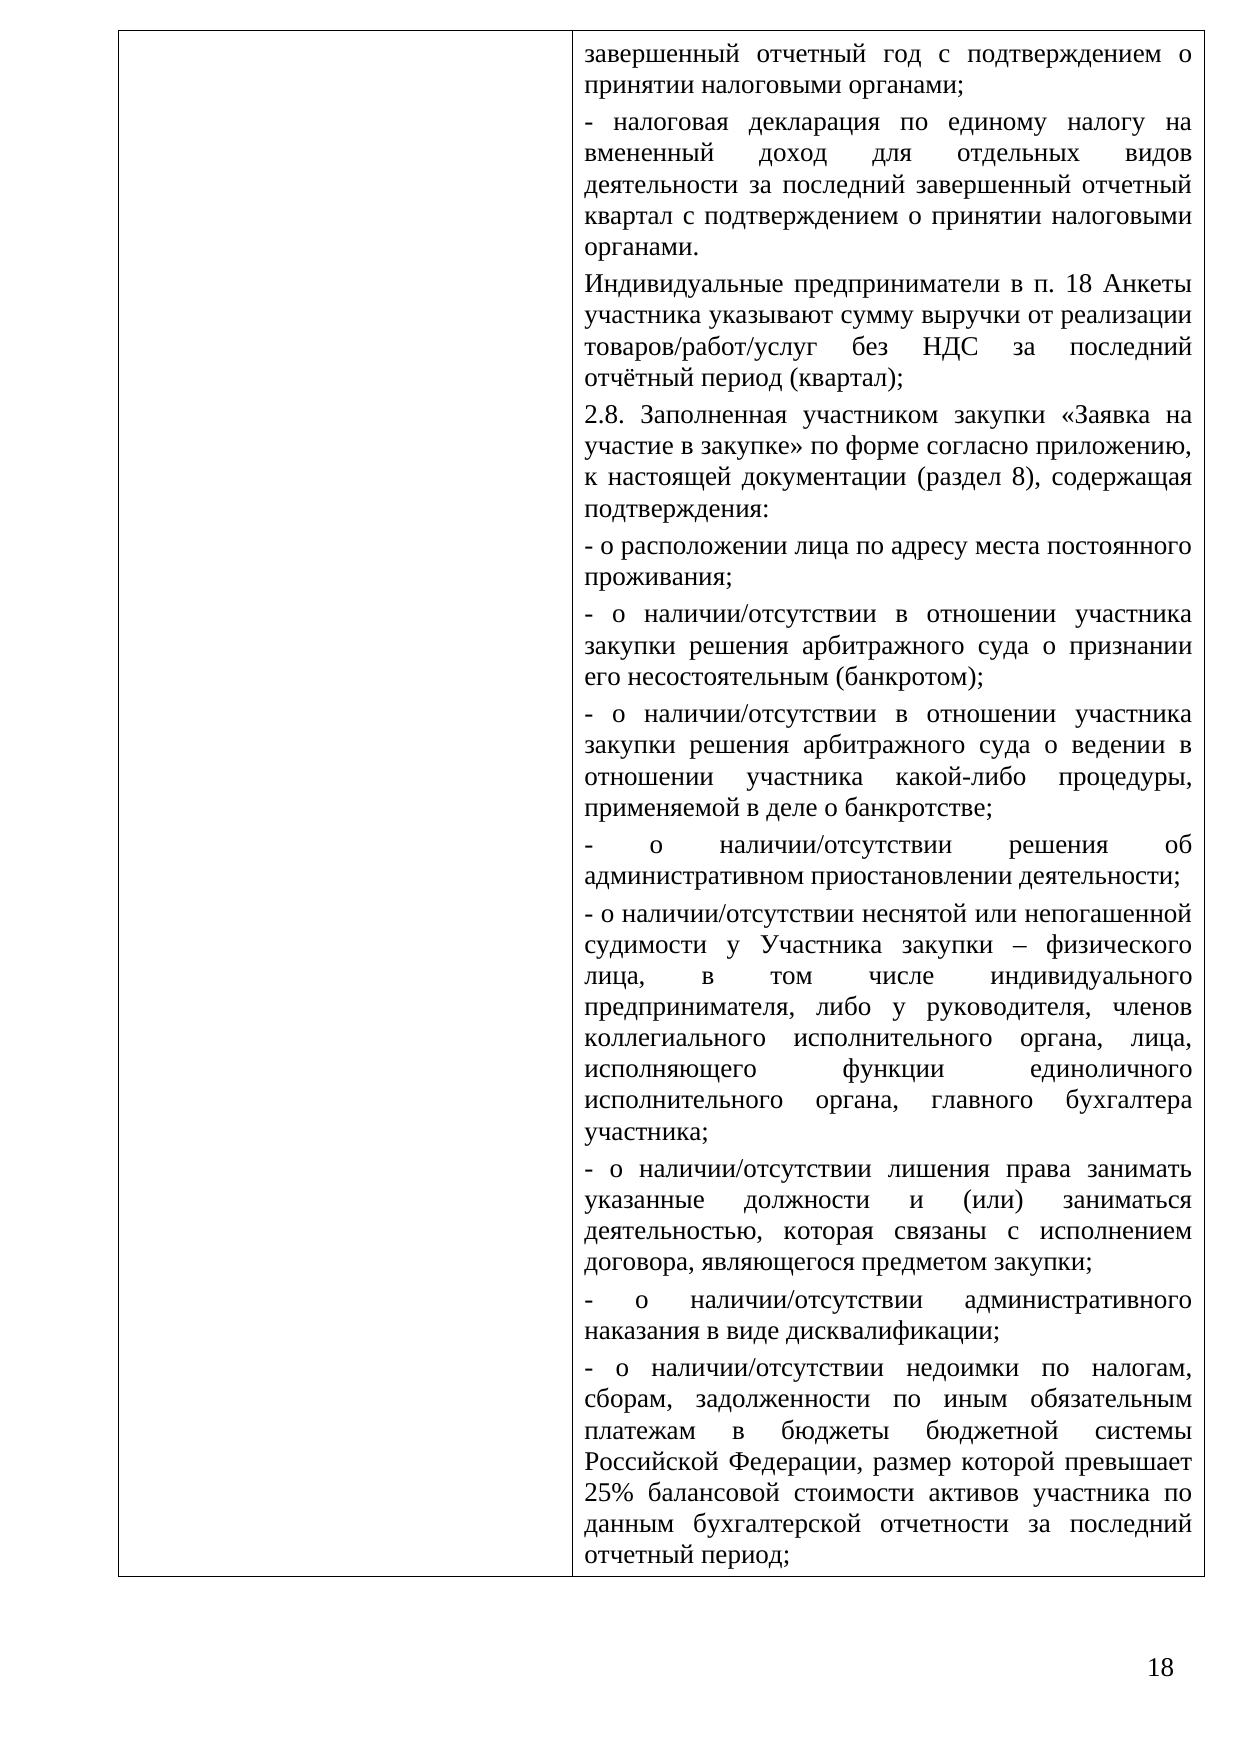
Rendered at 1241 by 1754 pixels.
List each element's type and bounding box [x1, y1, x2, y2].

table_cell [573, 31, 1204, 1576]
table_cell [119, 31, 572, 1576]
